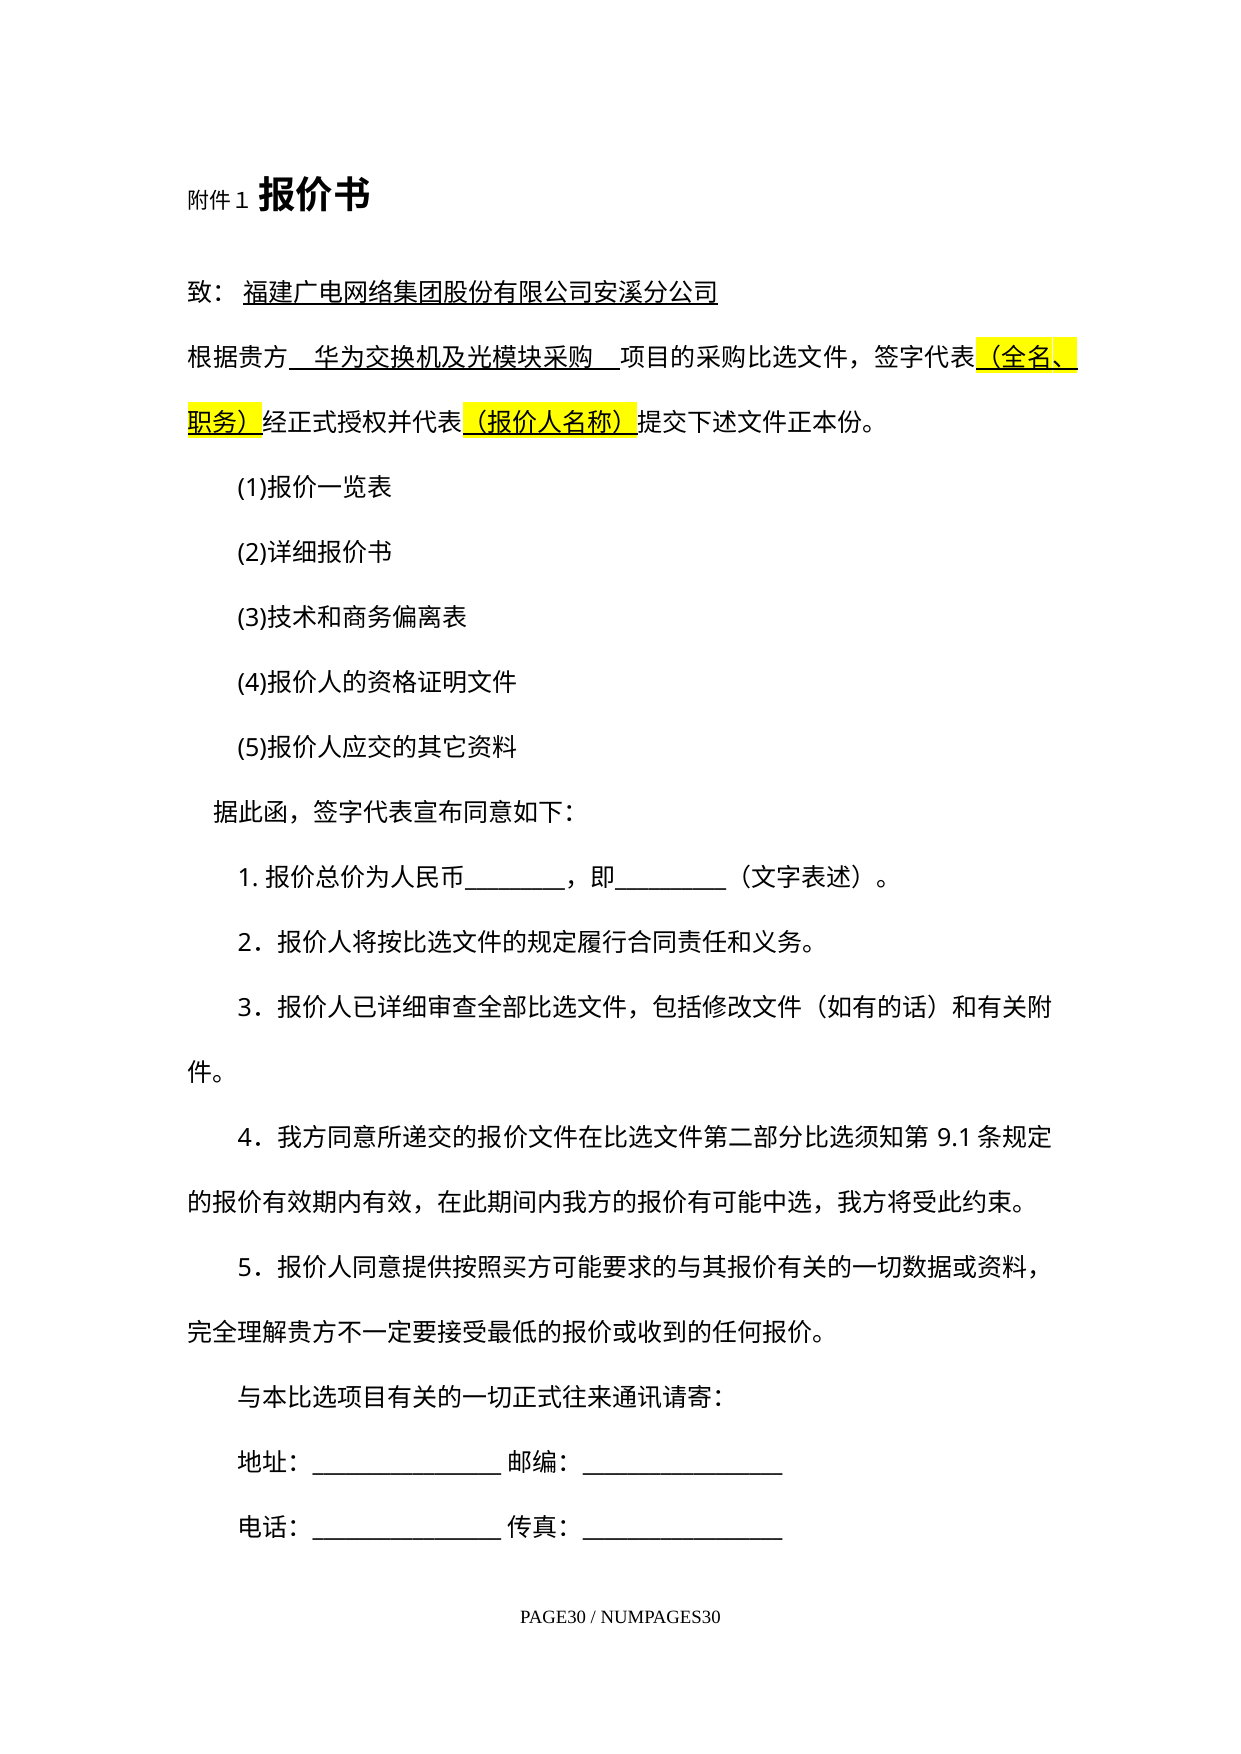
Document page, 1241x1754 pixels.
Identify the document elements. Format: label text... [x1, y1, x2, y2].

text 根据贵方 华为交换机及光模块采购 项目的采购比选文件，签字代表（全名、职务）经正式授权并代表（报价人名称）提交下述文件正本份。 [187, 323, 1053, 453]
text (1)报价一览表 [187, 453, 1053, 518]
text 地址：_________________ 邮编：__________________ [187, 1428, 1053, 1493]
text 1. 报价总价为人民币_________，即__________（文字表述）。 [187, 843, 1053, 908]
text 2．报价人将按比选文件的规定履行合同责任和义务。 [187, 908, 1053, 973]
text 4．我方同意所递交的报价文件在比选文件第二部分比选须知第9.1条规定的报价有效期内有效，在此期间内我方的报价有可能中选，我方将受此约束。 [187, 1103, 1053, 1233]
text (5)报价人应交的其它资料 [187, 713, 1053, 778]
text 致： 福建广电网络集团股份有限公司安溪分公司 [187, 258, 1053, 323]
text (3)技术和商务偏离表 [187, 583, 1053, 648]
text 3．报价人已详细审查全部比选文件，包括修改文件（如有的话）和有关附件。 [187, 973, 1053, 1103]
text (4)报价人的资格证明文件 [187, 648, 1053, 713]
text (2)详细报价书 [187, 518, 1053, 583]
text 电话：_________________ 传真：__________________ [187, 1493, 1053, 1558]
text 5．报价人同意提供按照买方可能要求的与其报价有关的一切数据或资料，完全理解贵方不一定要接受最低的报价或收到的任何报价。 [187, 1233, 1053, 1363]
text 据此函，签字代表宣布同意如下： [187, 778, 1053, 843]
text 与本比选项目有关的一切正式往来通讯请寄： [187, 1363, 1053, 1428]
text 附件１ 报价书 [187, 160, 1053, 225]
